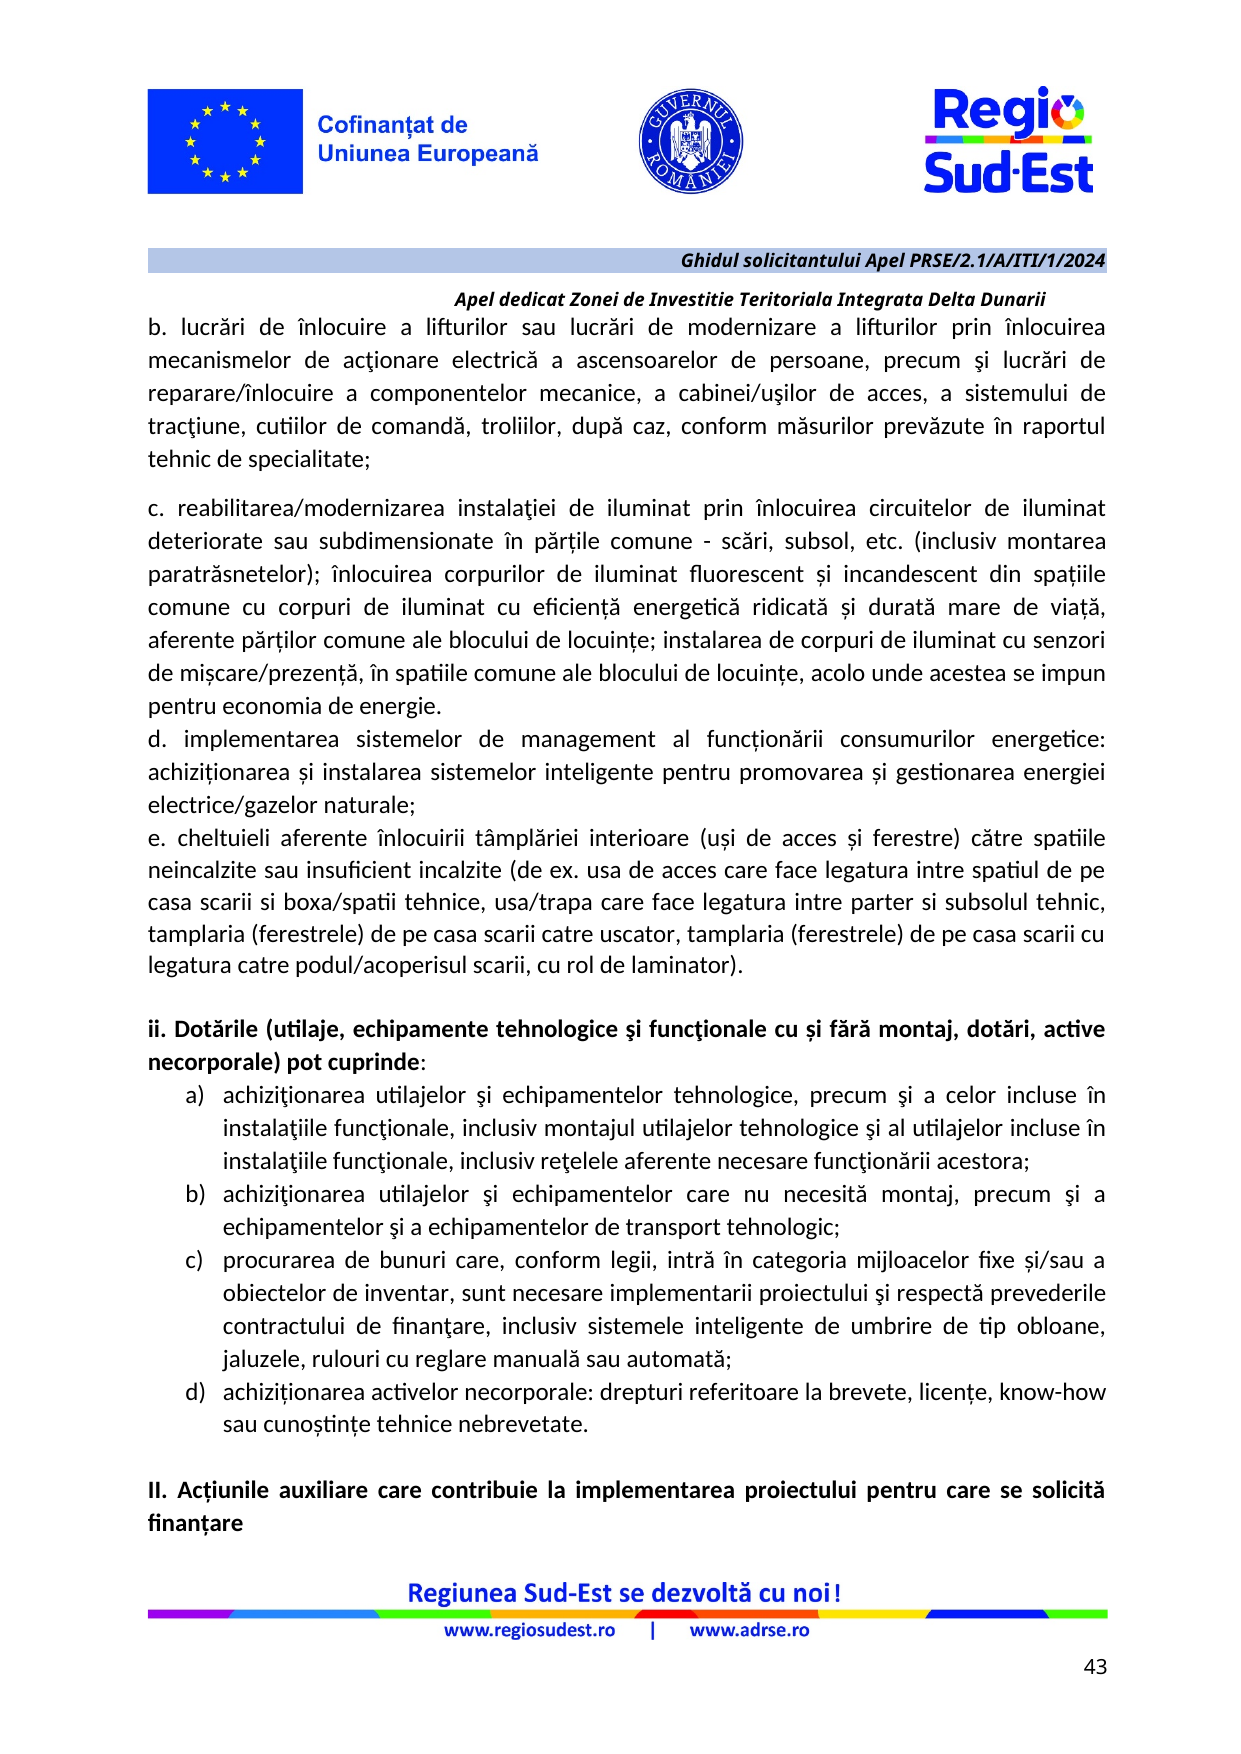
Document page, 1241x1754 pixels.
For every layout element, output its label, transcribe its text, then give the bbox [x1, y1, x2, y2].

list procurarea de bunuri care, conform legii, intră în categoria mijloacelor fixe și/sau a obiectelor de inventar, sunt necesare implementarii proiectului şi respectă prevederile contractului de finanţare, inclusiv sistemele inteligente de umbrire de tip obloane, jaluzele, rulouri cu reglare manuală sau automată; [185, 1244, 1107, 1373]
list achiziționarea activelor necorporale: drepturi referitoare la brevete, licențe, know-how sau cunoștințe tehnice nebrevetate. [185, 1376, 1107, 1439]
text II. Acțiunile auxiliare care contribuie la implementarea proiectului pentru care se solicită finanțare [148, 1474, 1107, 1538]
text ii. Dotările (utilaje, echipamente tehnologice şi funcţionale cu și fără montaj, dotări, active necorporale) pot cuprinde: [148, 1014, 1107, 1077]
picture [147, 1582, 1108, 1640]
picture [147, 86, 1093, 195]
list achiziţionarea utilajelor şi echipamentelor tehnologice, precum şi a celor incluse în instalaţiile funcţionale, inclusiv montajul utilajelor tehnologice şi al utilajelor incluse în instalaţiile funcţionale, inclusiv reţelele aferente necesare funcţionării acestora; [185, 1079, 1107, 1176]
list achiziţionarea utilajelor şi echipamentelor care nu necesită montaj, precum şi a echipamentelor şi a echipamentelor de transport tehnologic; [185, 1178, 1107, 1242]
list cheltuieli aferente înlocuirii tâmplăriei interioare (uși de acces și ferestre) către spatiile neincalzite sau insuficient incalzite (de ex. usa de acces care face legatura intre spatiul de pe casa scarii si boxa/spatii tehnice, usa/trapa care face legatura intre parter si subsolul tehnic, tamplaria (ferestrele) de pe casa scarii catre uscator, tamplaria (ferestrele) de pe casa scarii cu legatura catre podul/acoperisul scarii, cu rol de laminator). [148, 822, 1107, 980]
text c. reabilitarea/modernizarea instalaţiei de iluminat prin înlocuirea circuitelor de iluminat deteriorate sau subdimensionate în părțile comune - scări, subsol, etc. (inclusiv montarea paratrăsnetelor); înlocuirea corpurilor de iluminat fluorescent și incandescent din spațiile comune cu corpuri de iluminat cu eficiență energetică ridicată și durată mare de viață, aferente părților comune ale blocului de locuințe; instalarea de corpuri de iluminat cu senzori de mișcare/prezență, în spatiile comune ale blocului de locuințe, acolo unde acestea se impun pentru economia de energie. [148, 493, 1107, 721]
text d. implementarea sistemelor de management al funcționării consumurilor energetice: achiziționarea și instalarea sistemelor inteligente pentru promovarea și gestionarea energiei electrice/gazelor naturale; [148, 723, 1107, 819]
text b. lucrări de înlocuire a lifturilor sau lucrări de modernizare a lifturilor prin înlocuirea mecanismelor de acţionare electrică a ascensoarelor de persoane, precum şi lucrări de reparare/înlocuire a componentelor mecanice, a cabinei/uşilor de acces, a sistemului de tracţiune, cutiilor de comandă, troliilor, după caz, conform măsurilor prevăzute în raportul tehnic de specialitate; [148, 441, 1107, 473]
